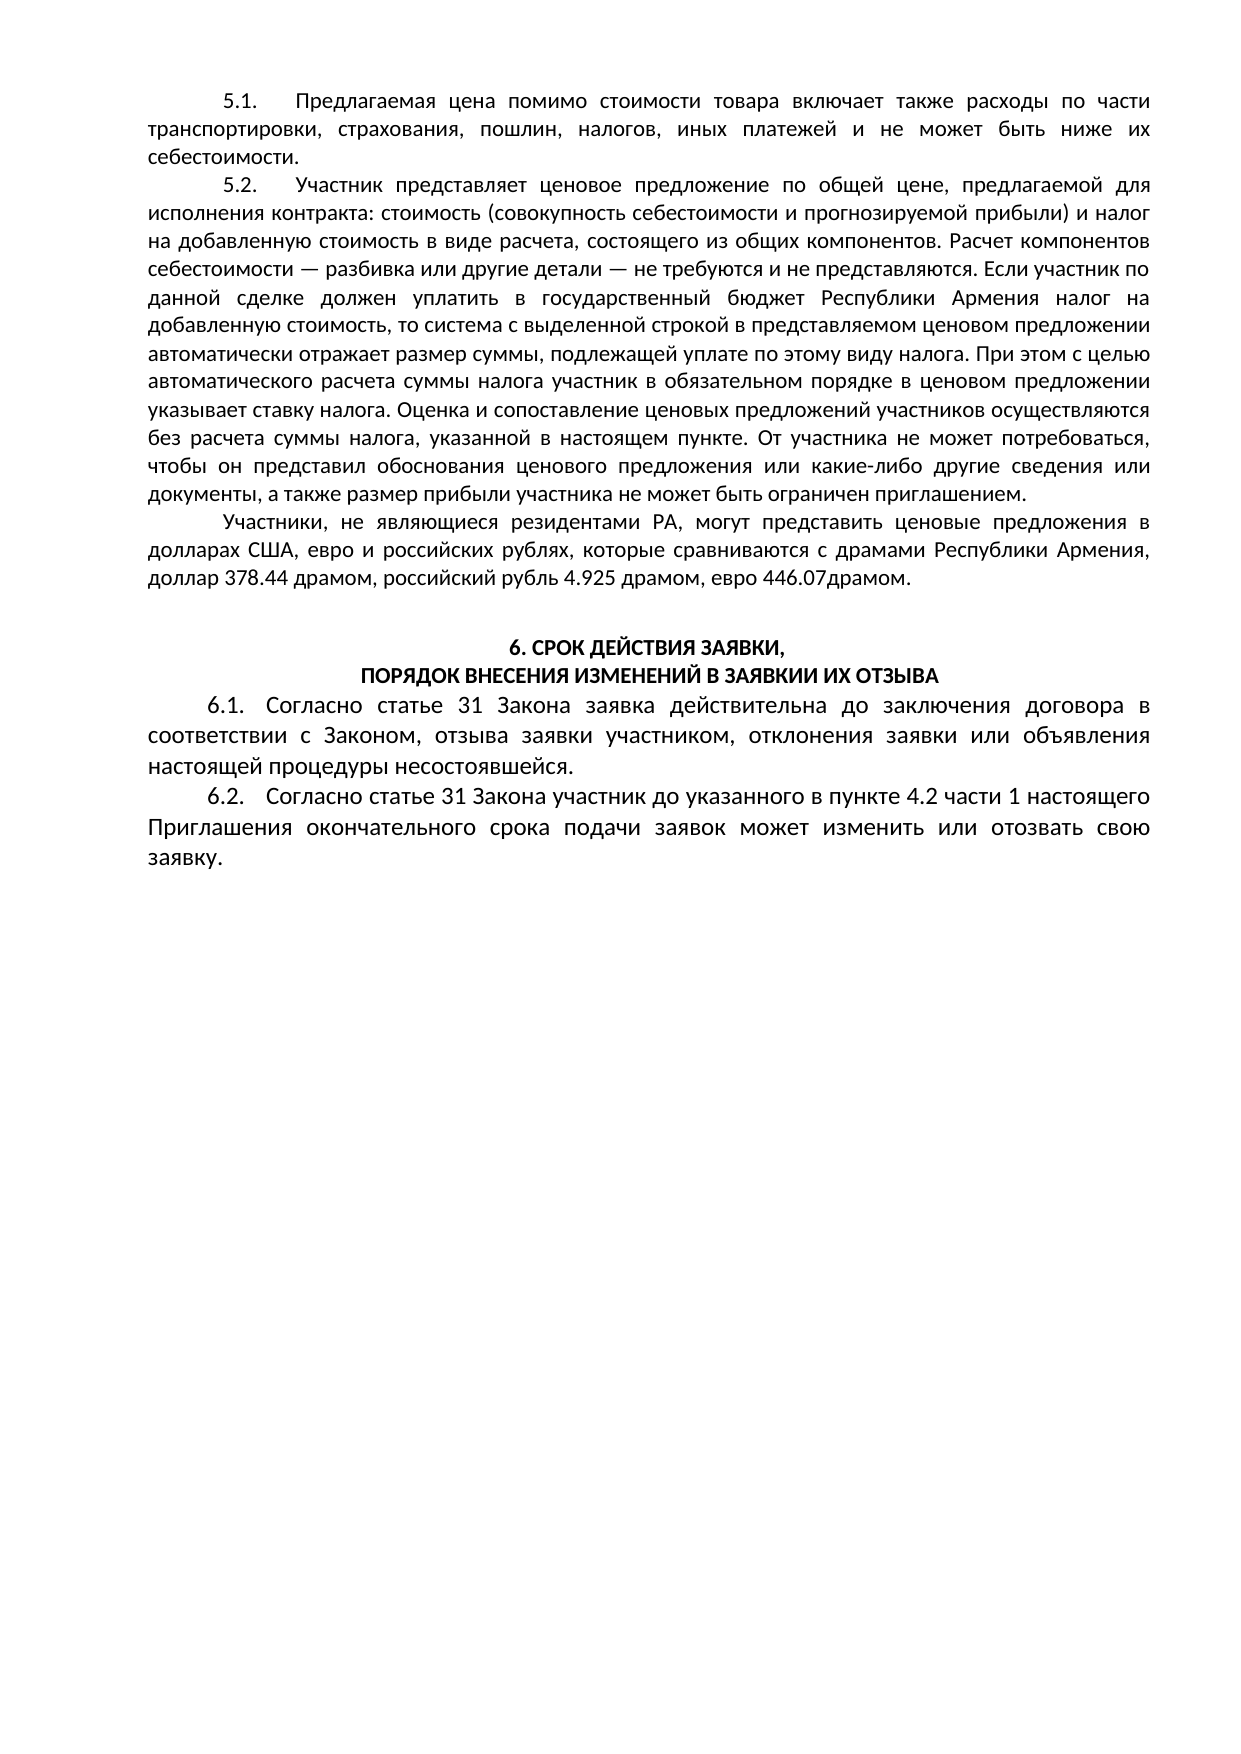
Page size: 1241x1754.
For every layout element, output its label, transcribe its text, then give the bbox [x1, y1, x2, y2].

text 5.1. Предлагаемая цена помимо стоимости товара включает также расходы по части транспортировки, страхования, пошлин, налогов, иных платежей и не может быть ниже их себестоимости. [148, 86, 1152, 171]
text Участники, не являющиеся резидентами РА, могут представить ценовые предложения в долларах США, евро и российских рублях, которые сравниваются с драмами Республики Армения, доллар 378.44 драмом, российский рубль 4.925 драмом, евро 446.07драмом. [148, 507, 1152, 591]
text 6.1. Согласно статье 31 Закона заявка действительна до заключения договора в соответствии с Законом, отзыва заявки участником, отклонения заявки или объявления настоящей процедуры несостоявшейся. [148, 689, 1152, 780]
text 6.2. Согласно статье 31 Закона участник до указанного в пункте 4.2 части 1 настоящего Приглашения окончательного срока подачи заявок может изменить или отозвать свою заявку. [148, 780, 1152, 872]
text 5.2. Участник представляет ценовое предложение по общей цене, предлагаемой для исполнения контракта: стоимость (совокупность себестоимости и прогнозируемой прибыли) и налог на добавленную стоимость в виде расчета, состоящего из общих компонентов. Расчет компонентов себестоимости — разбивка или другие детали — не требуются и не представляются. Если участник по данной сделке должен уплатить в государственный бюджет Республики Армения налог на добавленную стоимость, то система с выделенной строкой в представляемом ценовом предложении автоматически отражает размер суммы, подлежащей уплате по этому виду налога. При этом с целью автоматического расчета суммы налога участник в обязательном порядке в ценовом предложении указывает ставку налога. Оценка и сопоставление ценовых предложений участников осуществляются без расчета суммы налога, указанной в настоящем пункте. От участника не может потребоваться, чтобы он представил обоснования ценового предложения или какие-либо другие сведения или документы, а также размер прибыли участника не может быть ограничен приглашением. [148, 171, 1152, 507]
text 6. СРОК ДЕЙСТВИЯ ЗАЯВКИ, ПОРЯДОК ВНЕСЕНИЯ ИЗМЕНЕНИЙ В ЗАЯВКИИ ИХ ОТЗЫВА [207, 633, 1093, 689]
